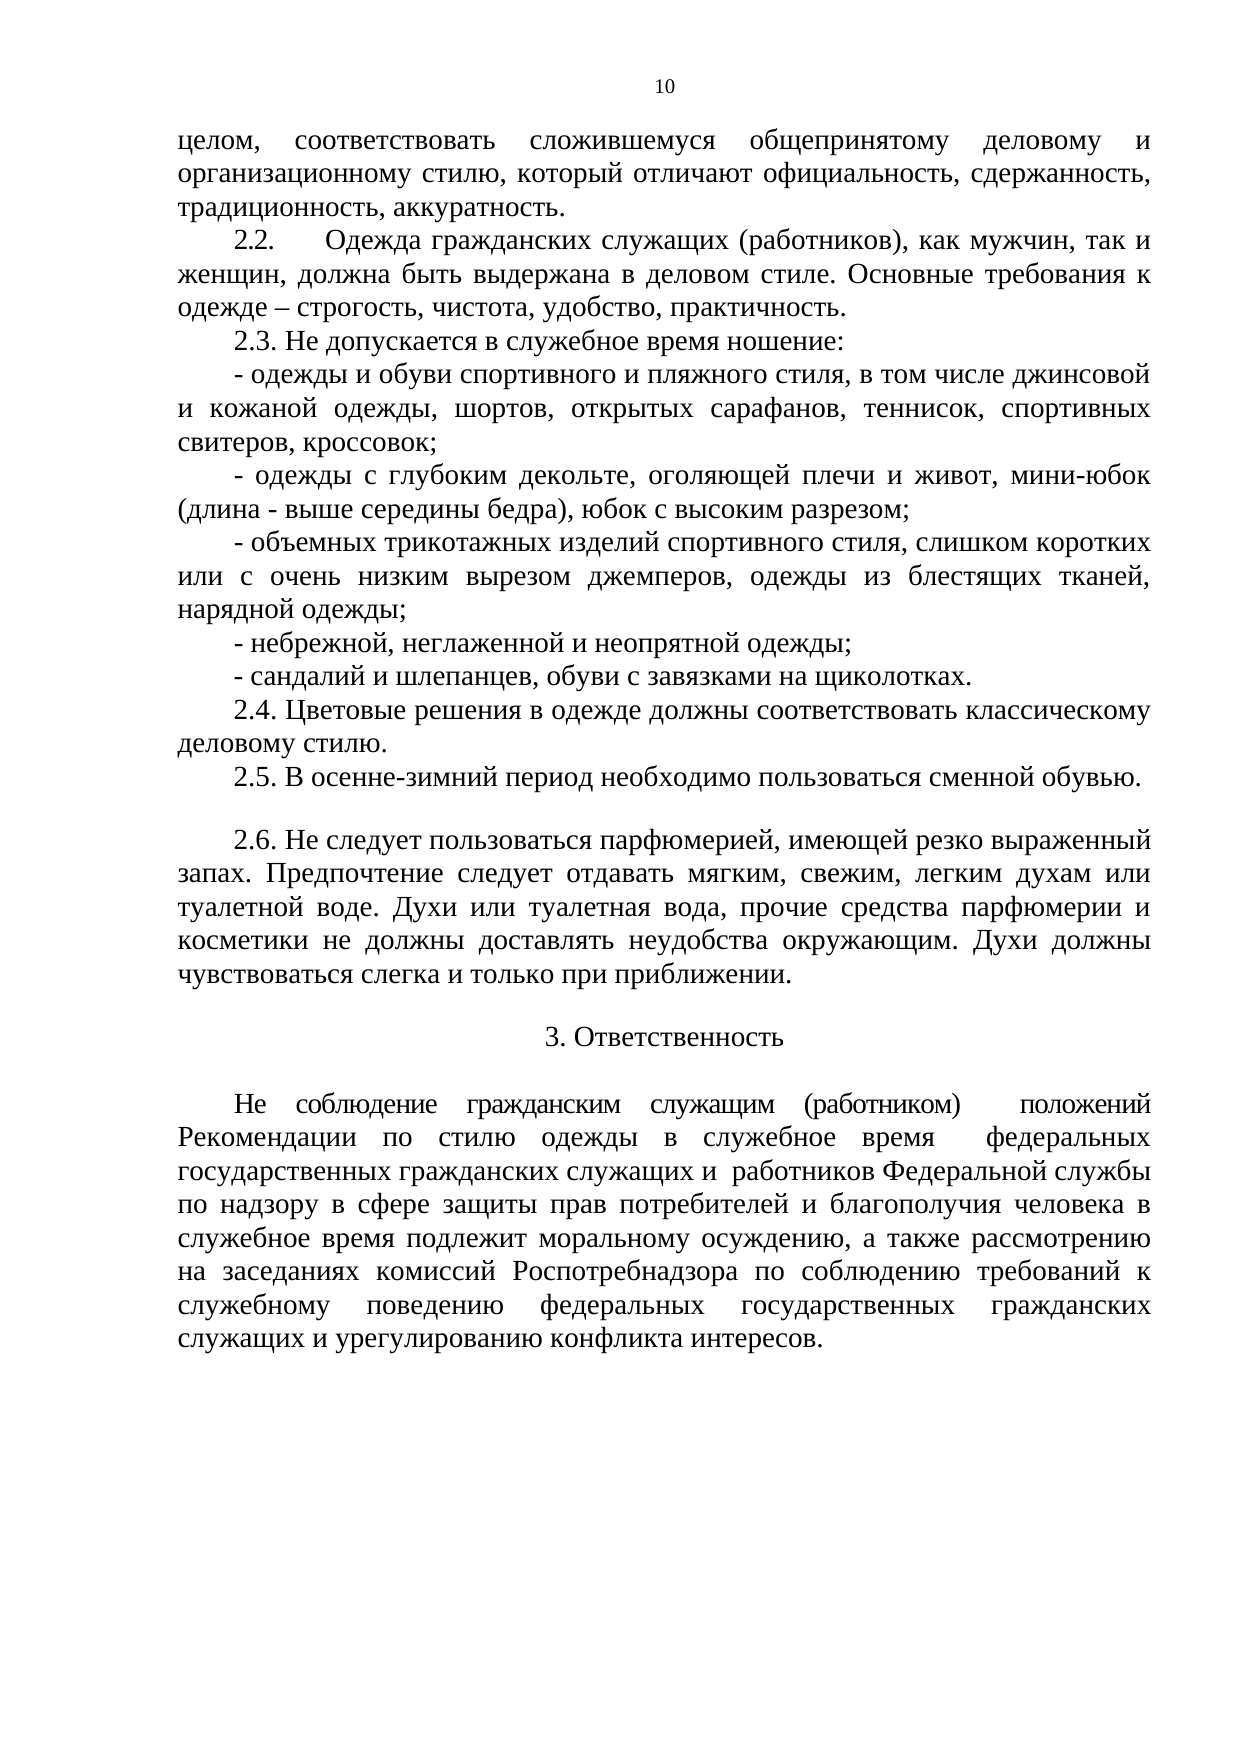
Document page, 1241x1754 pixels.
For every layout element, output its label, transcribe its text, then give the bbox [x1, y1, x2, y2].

text Не соблюдение гражданским служащим (работником) положений Рекомендации по стилю одежды в служебное время федеральных государственных гражданских служащих и работников Федеральной службы по надзору в сфере защиты прав потребителей и благополучия человека в служебное время подлежит моральному осуждению, а также рассмотрению на заседаниях комиссий Роспотребнадзора по соблюдению требований к служебному поведению федеральных государственных гражданских служащих и урегулированию конфликта интересов. [177, 1086, 1152, 1354]
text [177, 122, 1152, 222]
text 3. Ответственность [177, 1019, 1152, 1052]
text - одежды с глубоким декольте, оголяющей плечи и живот, мини-юбок (длина - выше середины бедра), юбок с высоким разрезом; [177, 457, 1152, 524]
text - объемных трикотажных изделий спортивного стиля, слишком коротких или с очень низким вырезом джемперов, одежды из блестящих тканей, нарядной одежды; [177, 524, 1152, 625]
text - сандалий и шлепанцев, обуви с завязками на щиколотках. [177, 658, 1152, 692]
text - небрежной, неглаженной и неопрятной одежды; [177, 625, 1152, 658]
text 2.3. Не допускается в служебное время ношение: [177, 323, 1152, 357]
text 2.4. Цветовые решения в одежде должны соответствовать классическому деловому стилю. [177, 692, 1152, 759]
text 2.2. Одежда гражданских служащих (работников), как мужчин, так и женщин, должна быть выдержана в деловом стиле. Основные требования к одежде – строгость, чистота, удобство, практичность. [177, 222, 1152, 323]
text 2.6. Не следует пользоваться парфюмерией, имеющей резко выраженный запах. Предпочтение следует отдавать мягким, свежим, легким духам или туалетной воде. Духи или туалетная вода, прочие средства парфюмерии и косметики не должны доставлять неудобства окружающим. Духи должны чувствоваться слегка и только при приближении. [177, 822, 1152, 989]
text 2.5. В осенне-зимний период необходимо пользоваться сменной обувью. [177, 759, 1152, 793]
text - одежды и обуви спортивного и пляжного стиля, в том числе джинсовой и кожаной одежды, шортов, открытых сарафанов, теннисок, спортивных свитеров, кроссовок; [177, 357, 1152, 457]
